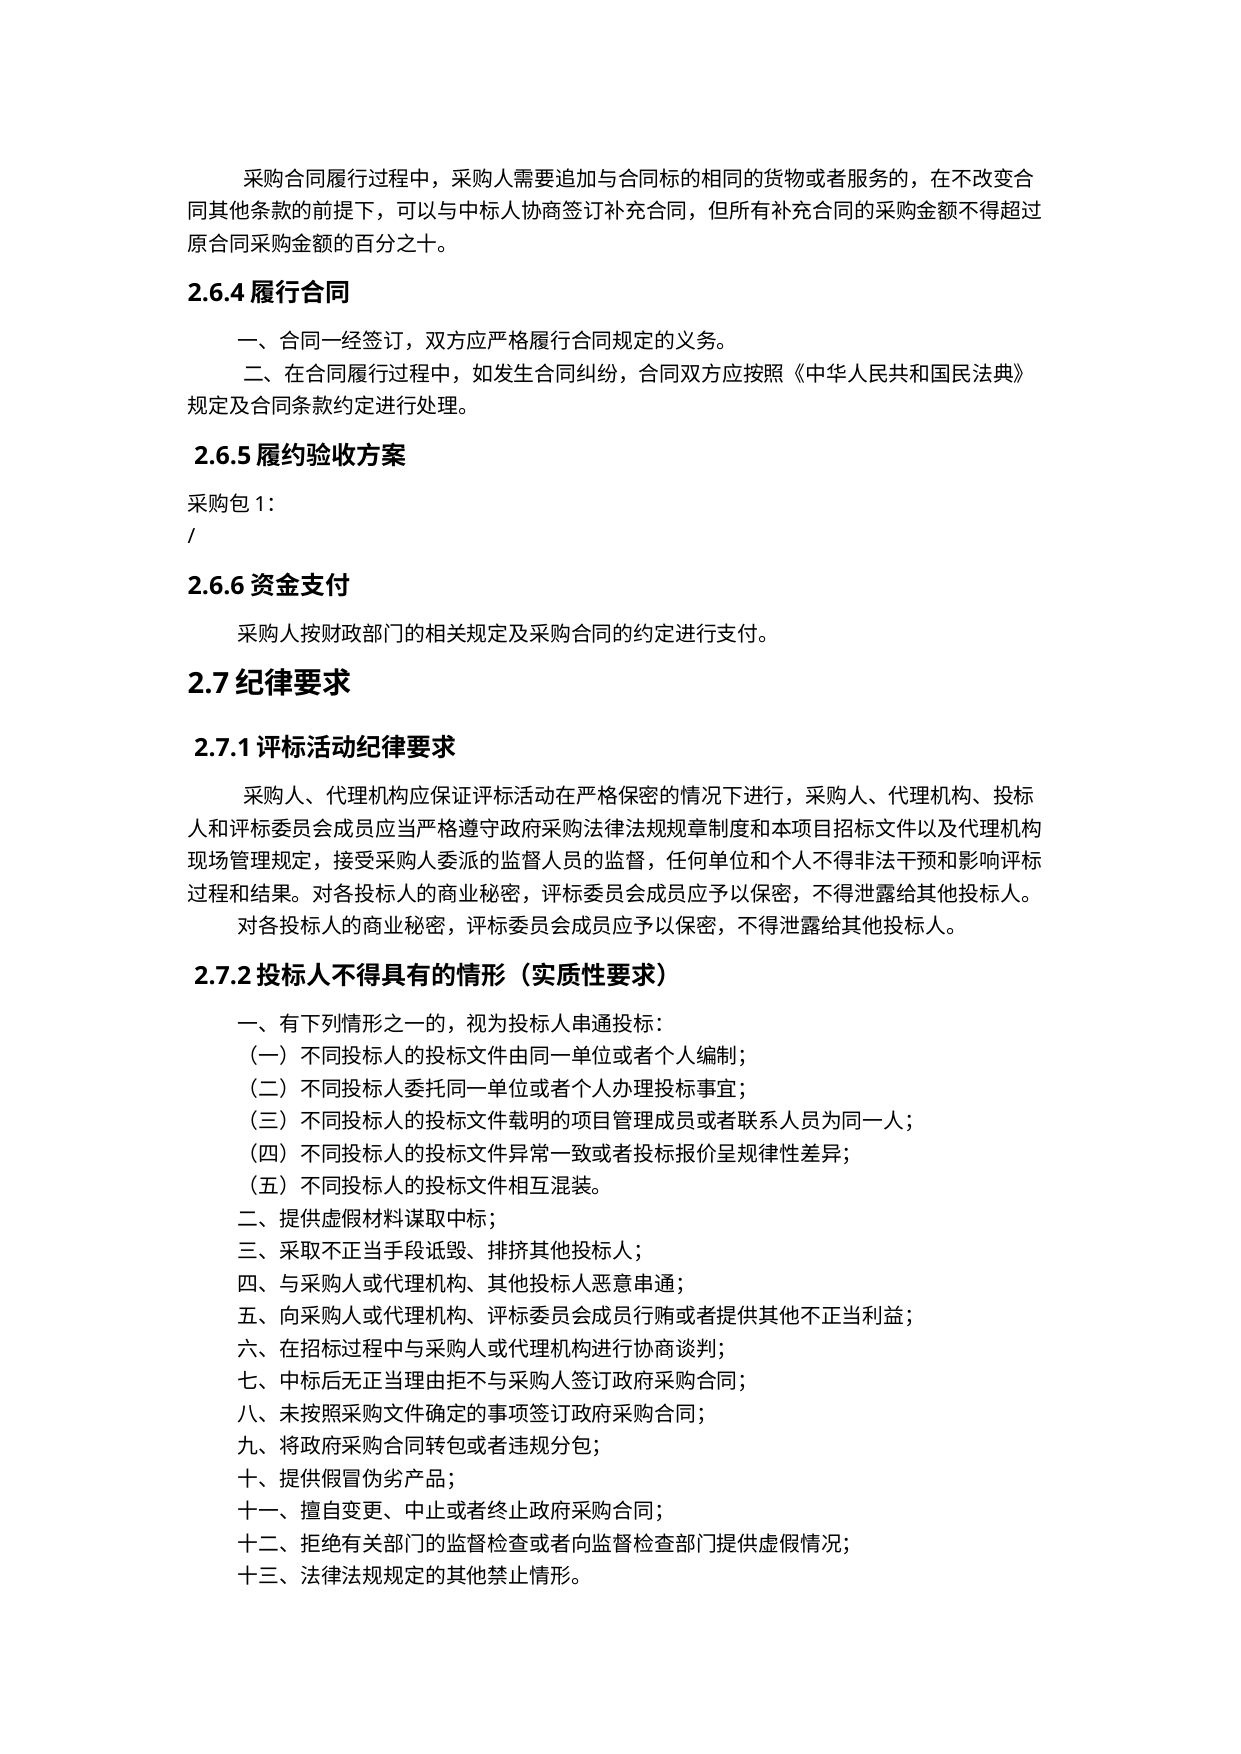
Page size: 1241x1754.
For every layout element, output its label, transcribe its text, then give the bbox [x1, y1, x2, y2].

text 七、中标后无正当理由拒不与采购人签订政府采购合同； [187, 1364, 1053, 1397]
text 2.6.5履约验收方案 [187, 422, 1053, 487]
text 2.7纪律要求 [187, 649, 1053, 714]
text 2.7.1评标活动纪律要求 [187, 714, 1053, 779]
text 六、在招标过程中与采购人或代理机构进行协商谈判； [187, 1332, 1053, 1364]
text （三）不同投标人的投标文件载明的项目管理成员或者联系人员为同一人； [187, 1104, 1053, 1137]
text 十、提供假冒伪劣产品； [187, 1462, 1053, 1494]
text 2.6.6资金支付 [187, 552, 1053, 617]
text （五）不同投标人的投标文件相互混装。 [187, 1169, 1053, 1202]
text （二）不同投标人委托同一单位或者个人办理投标事宜； [187, 1072, 1053, 1104]
text 采购包1： [187, 487, 1053, 519]
text 采购合同履行过程中，采购人需要追加与合同标的相同的货物或者服务的，在不改变合同其他条款的前提下，可以与中标人协商签订补充合同，但所有补充合同的采购金额不得超过原合同采购金额的百分之十。 [187, 162, 1053, 259]
text 一、合同一经签订，双方应严格履行合同规定的义务。 [187, 324, 1053, 357]
text 2.6.4履行合同 [187, 259, 1053, 324]
text （一）不同投标人的投标文件由同一单位或者个人编制； [187, 1039, 1053, 1072]
text 五、向采购人或代理机构、评标委员会成员行贿或者提供其他不正当利益； [187, 1299, 1053, 1332]
text 四、与采购人或代理机构、其他投标人恶意串通； [187, 1267, 1053, 1299]
text （四）不同投标人的投标文件异常一致或者投标报价呈规律性差异； [187, 1137, 1053, 1169]
text 三、采取不正当手段诋毁、排挤其他投标人； [187, 1234, 1053, 1267]
text 一、有下列情形之一的，视为投标人串通投标： [187, 1007, 1053, 1039]
text 八、未按照采购文件确定的事项签订政府采购合同； [187, 1397, 1053, 1429]
text / [187, 519, 1053, 552]
text 十三、法律法规规定的其他禁止情形。 [187, 1559, 1053, 1592]
text 十二、拒绝有关部门的监督检查或者向监督检查部门提供虚假情况； [187, 1527, 1053, 1559]
text 九、将政府采购合同转包或者违规分包； [187, 1429, 1053, 1462]
text 采购人、代理机构应保证评标活动在严格保密的情况下进行，采购人、代理机构、投标人和评标委员会成员应当严格遵守政府采购法律法规规章制度和本项目招标文件以及代理机构现场管理规定，接受采购人委派的监督人员的监督，任何单位和个人不得非法干预和影响评标过程和结果。对各投标人的商业秘密，评标委员会成员应予以保密，不得泄露给其他投标人。 [187, 779, 1053, 909]
text 二、提供虚假材料谋取中标； [187, 1202, 1053, 1234]
text 2.7.2投标人不得具有的情形（实质性要求） [187, 942, 1053, 1007]
text 对各投标人的商业秘密，评标委员会成员应予以保密，不得泄露给其他投标人。 [187, 909, 1053, 942]
text 二、在合同履行过程中，如发生合同纠纷，合同双方应按照《中华人民共和国民法典》规定及合同条款约定进行处理。 [187, 357, 1053, 422]
text 十一、擅自变更、中止或者终止政府采购合同； [187, 1494, 1053, 1527]
text 采购人按财政部门的相关规定及采购合同的约定进行支付。 [187, 617, 1053, 649]
